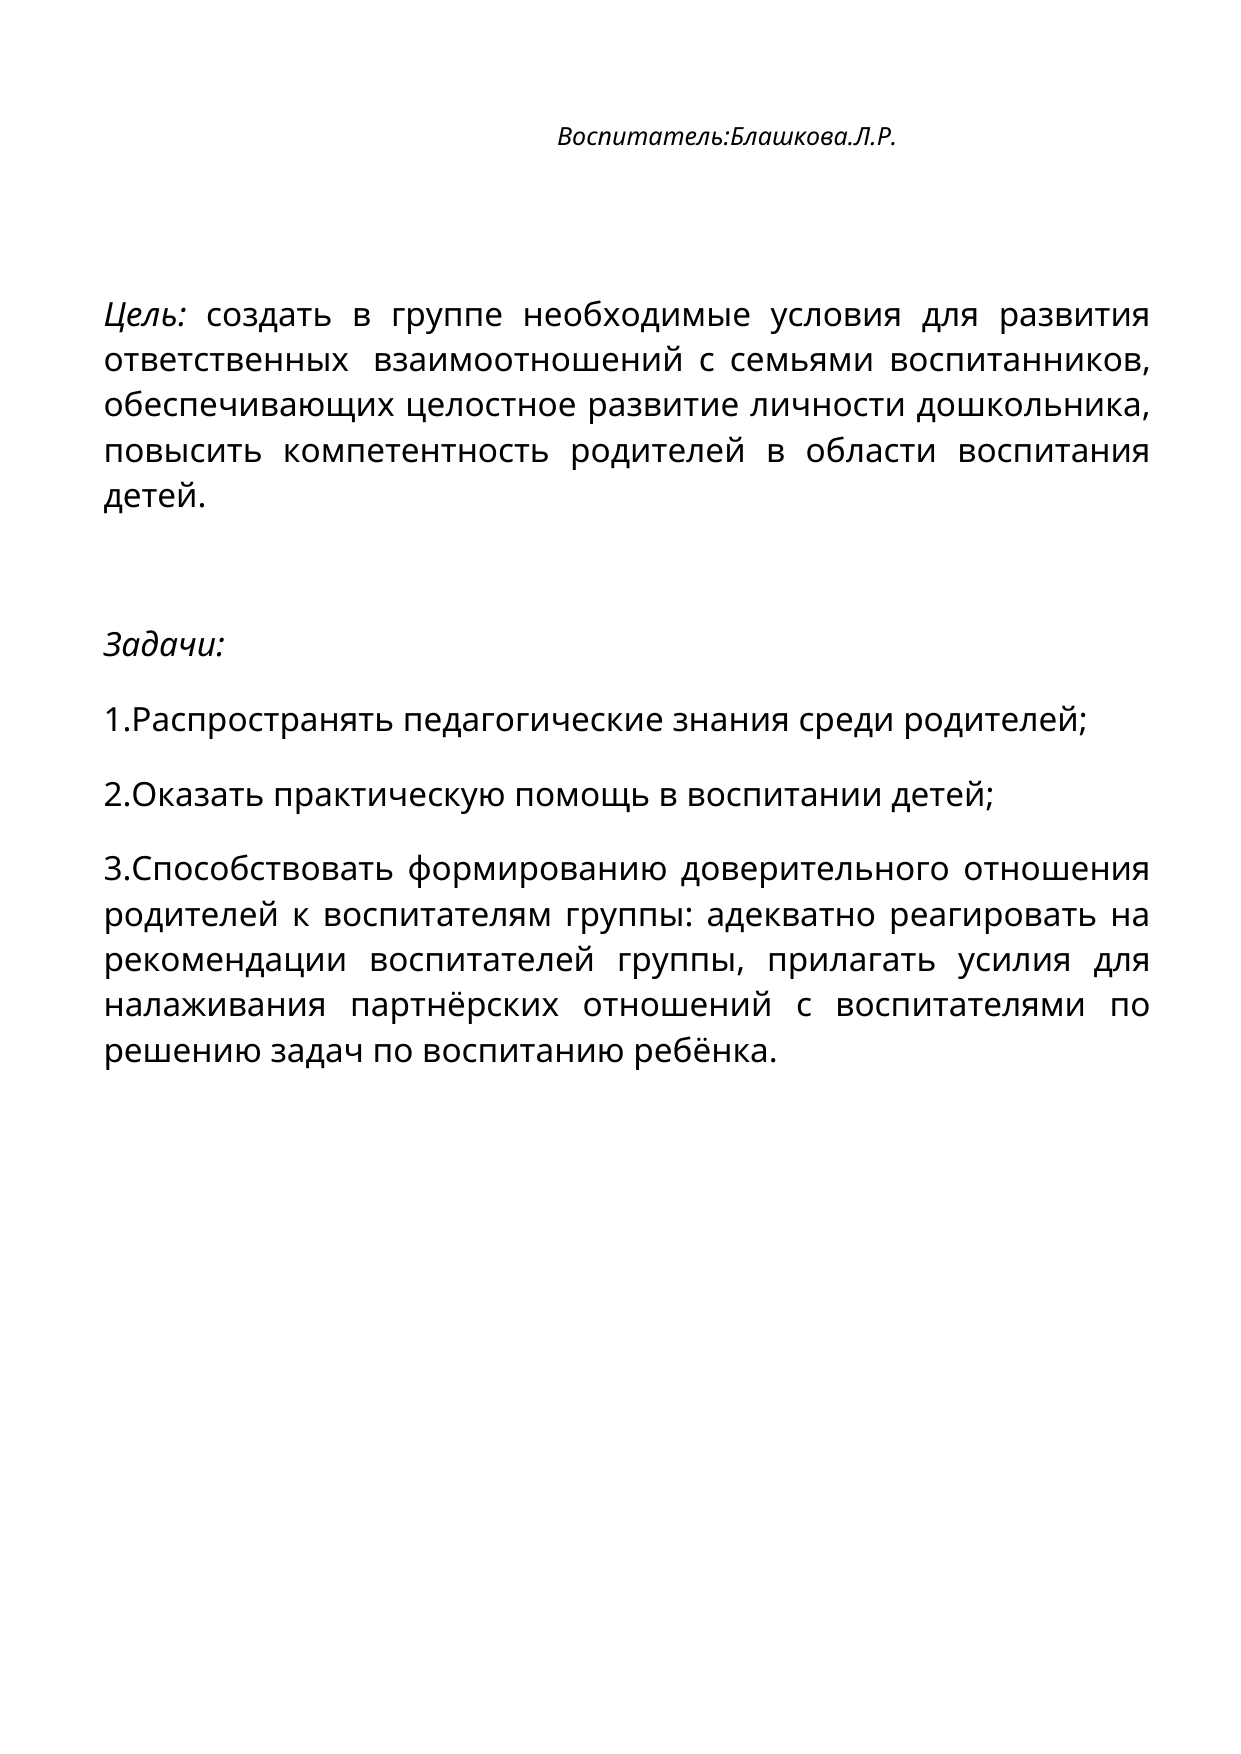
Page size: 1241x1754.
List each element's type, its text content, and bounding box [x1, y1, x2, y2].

text Воспитатель:Блашкова.Л.Р. [103, 118, 1152, 152]
text 3.Способствовать формированию доверительного отношения родителей к воспитателям группы: адекватно реагировать на рекомендации воспитателей группы, прилагать усилия для налаживания партнёрских отношений с воспитателями по решению задач по воспитанию ребёнка. [103, 845, 1152, 1072]
text 1.Распространять педагогические знания среди родителей; [103, 696, 1152, 741]
text Цель: создать в группе необходимые условия для развития ответственных взаимоотношений с семьями воспитанников, обеспечивающих целостное развитие личности дошкольника, повысить компетентность родителей в области воспитания детей. [103, 290, 1152, 517]
text 2.Оказать практическую помощь в воспитании детей; [103, 770, 1152, 816]
text Задачи: [103, 621, 1152, 667]
